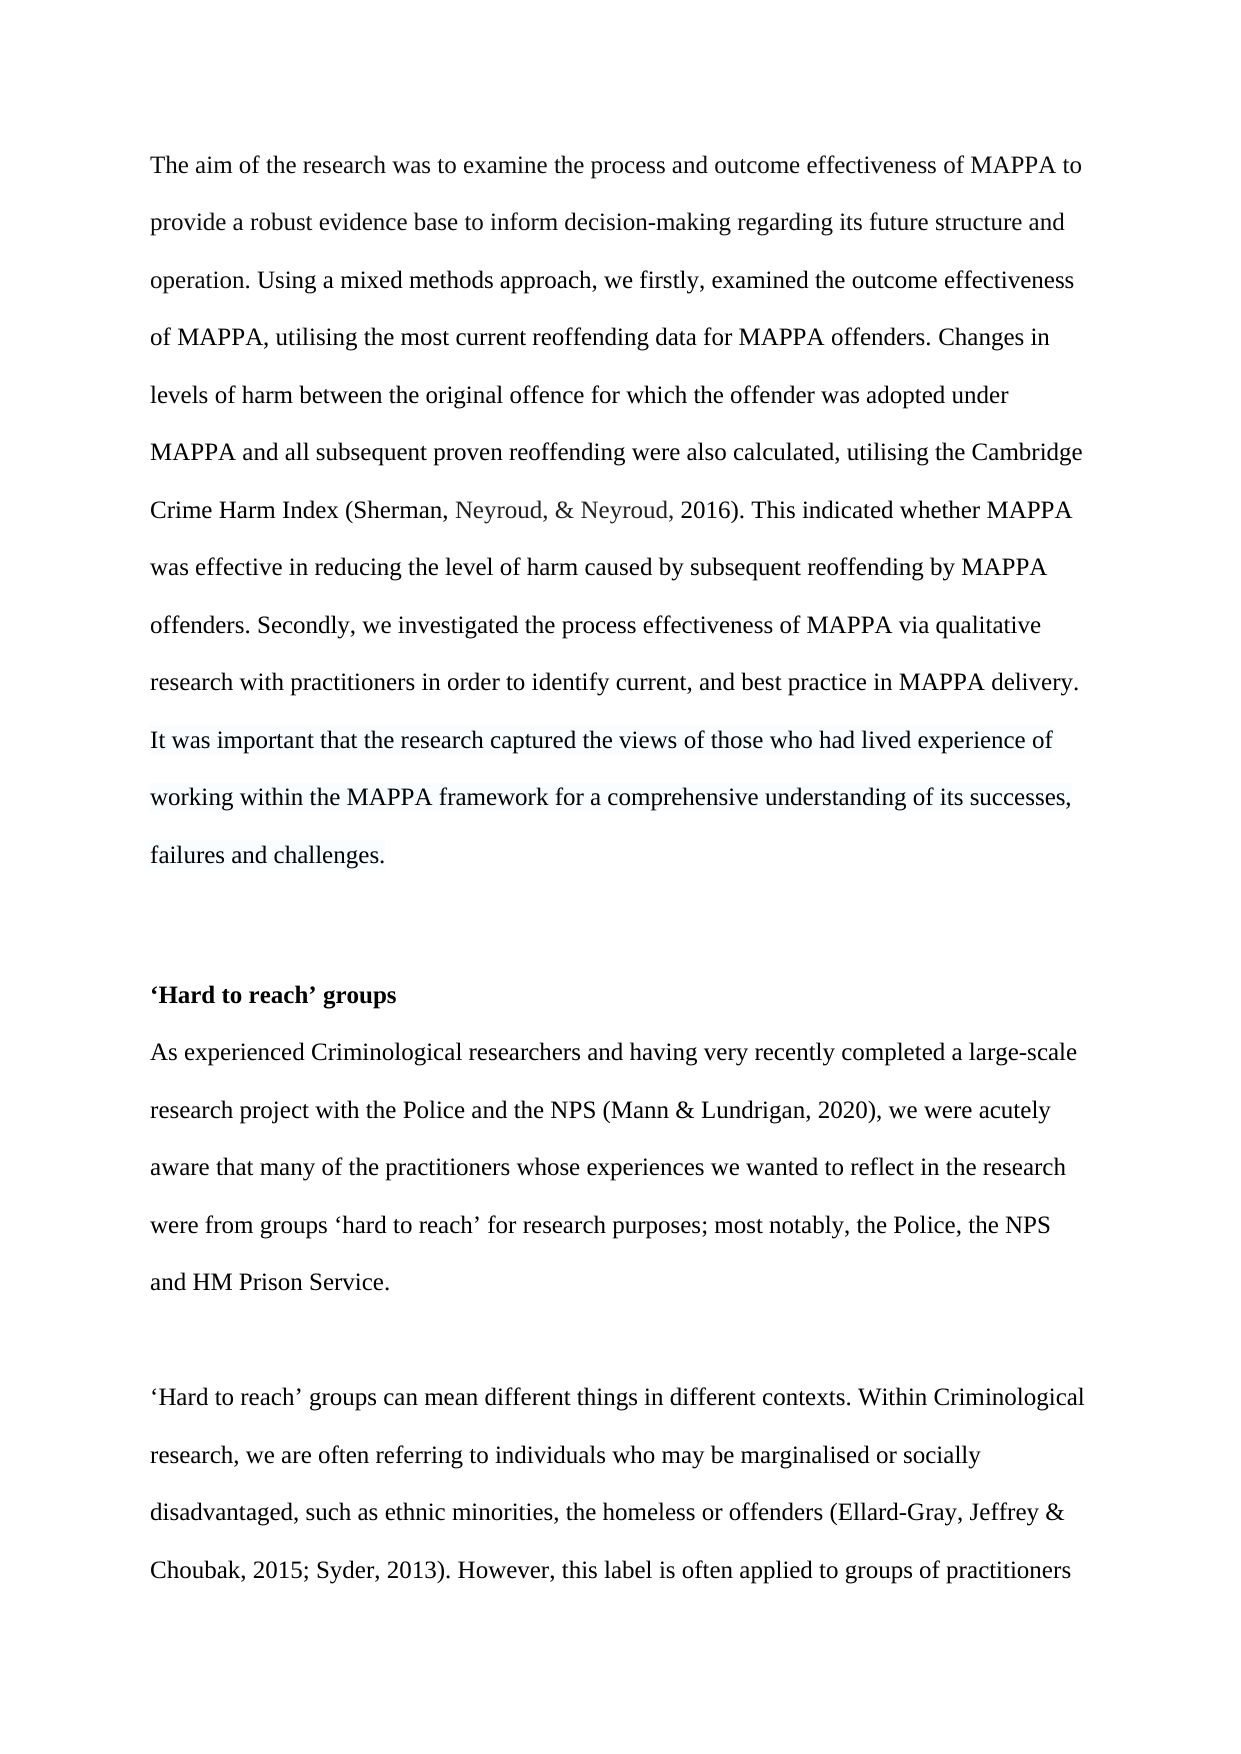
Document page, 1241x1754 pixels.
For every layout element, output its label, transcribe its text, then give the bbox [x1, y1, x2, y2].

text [150, 1382, 1087, 1584]
text As experienced Criminological researchers and having very recently completed a large-scale research project with the Police and the NPS (Mann & Lundrigan, 2020), we were acutely aware that many of the practitioners whose experiences we wanted to reflect in the research were from groups ‘hard to reach’ for research purposes; most notably, the Police, the NPS and HM Prison Service. [150, 1037, 1087, 1296]
text The aim of the research was to examine the process and outcome effectiveness of MAPPA to provide a robust evidence base to inform decision-making regarding its future structure and operation. Using a mixed methods approach, we firstly, examined the outcome effectiveness of MAPPA, utilising the most current reoffending data for MAPPA offenders. Changes in levels of harm between the original offence for which the offender was adopted under MAPPA and all subsequent proven reoffending were also calculated, utilising the Cambridge Crime Harm Index (Sherman, Neyroud, & Neyroud, 2016). This indicated whether MAPPA was effective in reducing the level of harm caused by subsequent reoffending by MAPPA offenders. Secondly, we investigated the process effectiveness of MAPPA via qualitative research with practitioners in order to identify current, and best practice in MAPPA delivery. It was important that the research captured the views of those who had lived experience of working within the MAPPA framework for a comprehensive understanding of its successes, failures and challenges. [150, 150, 1087, 869]
subtitle ‘Hard to reach’ groups [150, 980, 1090, 1009]
